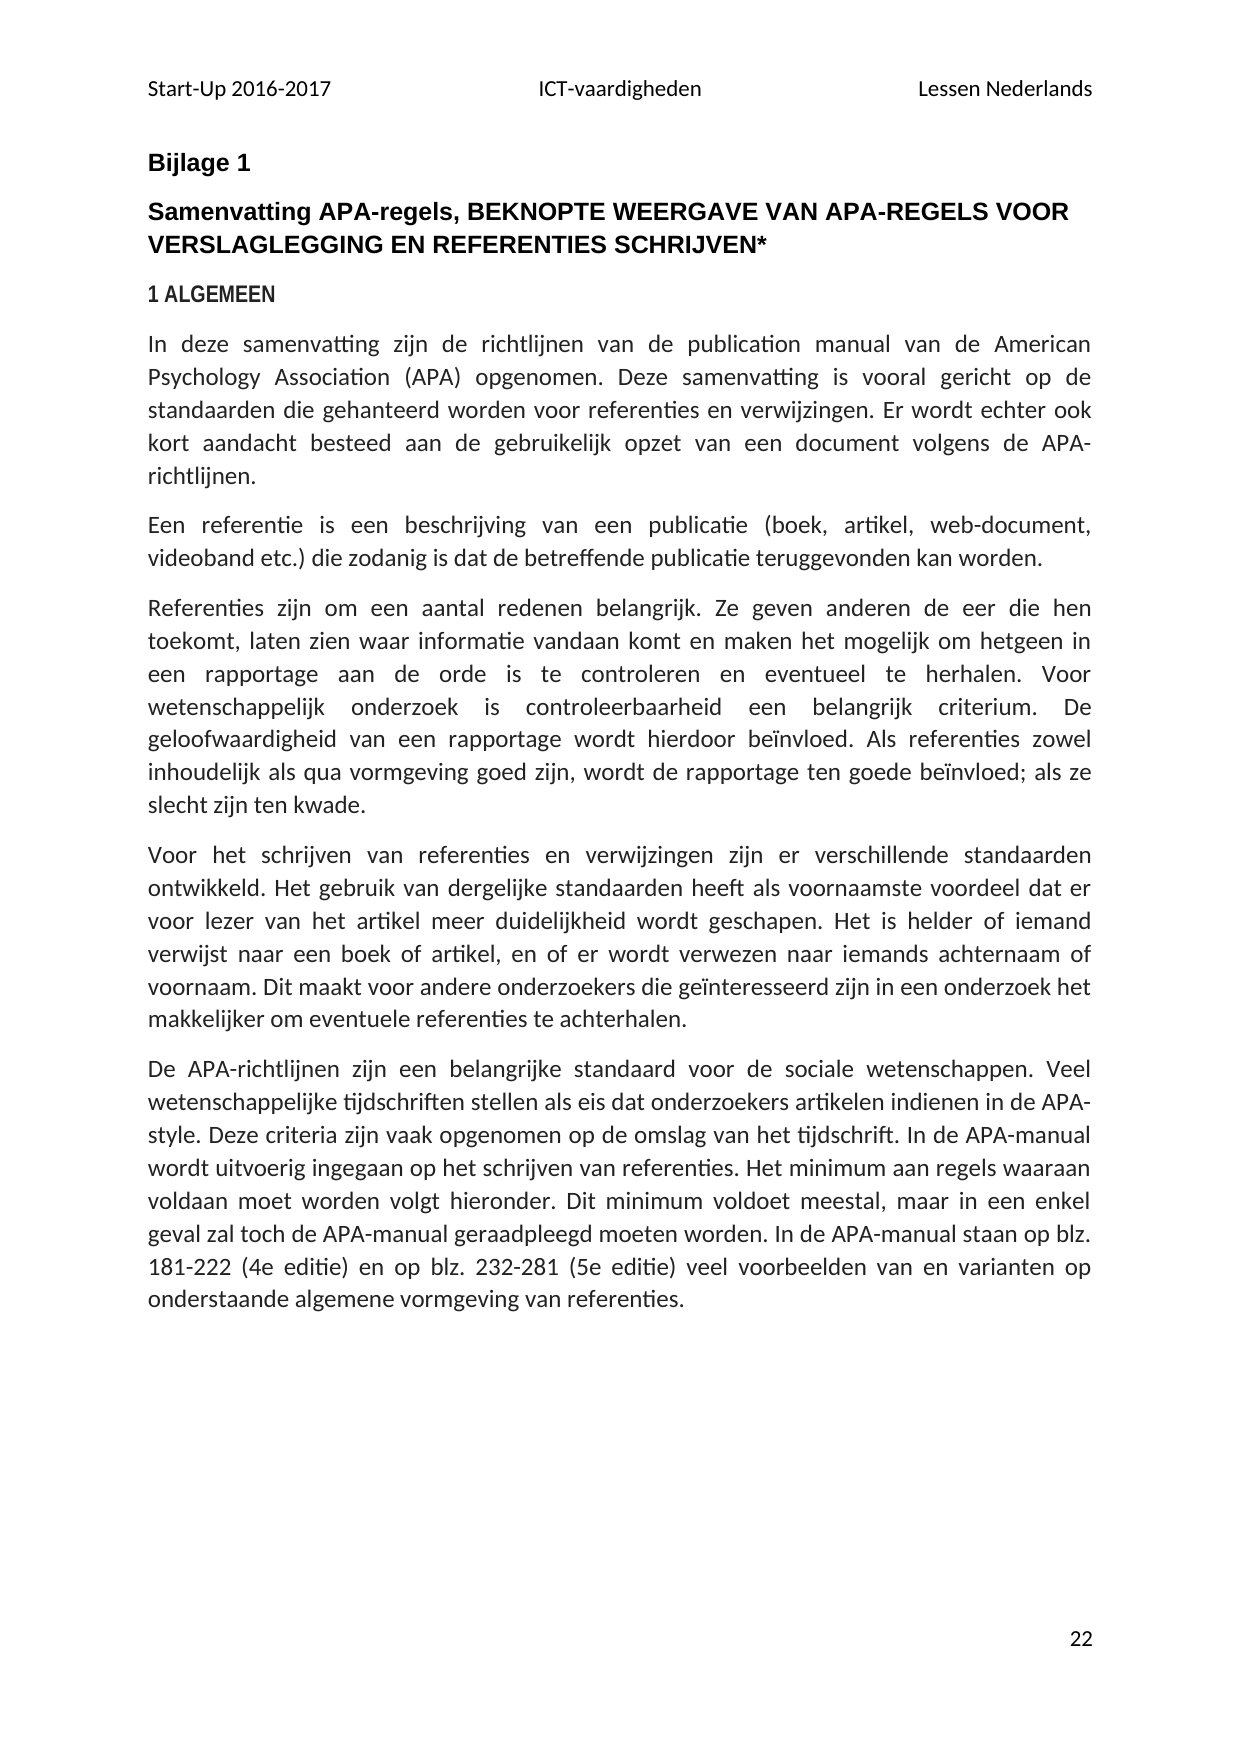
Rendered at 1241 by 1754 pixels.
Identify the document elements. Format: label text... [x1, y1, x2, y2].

text In deze samenvatting zijn de richtlijnen van de publication manual van de American Psychology Association (APA) opgenomen. Deze samenvatting is vooral gericht op de standaarden die gehanteerd worden voor referenties en verwijzingen. Er wordt echter ook kort aandacht besteed aan de gebruikelijk opzet van een document volgens de APA-richtlijnen. [148, 328, 1093, 490]
text Een referentie is een beschrijving van een publicatie (boek, artikel, web-document, videoband etc.) die zodanig is dat de betreffende publicatie teruggevonden kan worden. [148, 509, 1093, 573]
text De APA-richtlijnen zijn een belangrijke standaard voor de sociale wetenschappen. Veel wetenschappelijke tijdschriften stellen als eis dat onderzoekers artikelen indienen in de APA-style. Deze criteria zijn vaak opgenomen op de omslag van het tijdschrift. In de APA-manual wordt uitvoerig ingegaan op het schrijven van referenties. Het minimum aan regels waaraan voldaan moet worden volgt hieronder. Dit minimum voldoet meestal, maar in een enkel geval zal toch de APA-manual geraadpleegd moeten worden. In de APA-manual staan op blz. 181-222 (4e editie) en op blz. 232-281 (5e editie) veel voorbeelden van en varianten op onderstaande algemene vormgeving van referenties. [148, 1053, 1093, 1314]
text Voor het schrijven van referenties en verwijzingen zijn er verschillende standaarden ontwikkeld. Het gebruik van dergelijke standaarden heeft als voornaamste voordeel dat er voor lezer van het artikel meer duidelijkheid wordt geschapen. Het is helder of iemand verwijst naar een boek of artikel, en of er wordt verwezen naar iemands achternaam of voornaam. Dit maakt voor andere onderzoekers die geïnteresseerd zijn in een onderzoek het makkelijker om eventuele referenties te achterhalen. [148, 839, 1093, 1034]
text 1 Algemeen [148, 280, 1093, 307]
text Bijlage 1 [148, 148, 1093, 176]
text Samenvatting APA-regels, BEKNOPTE WEERGAVE VAN APA-REGELS VOOR VERSLAGLEGGING EN REFERENTIES SCHRIJVEN* [148, 197, 1093, 259]
text Referenties zijn om een aantal redenen belangrijk. Ze geven anderen de eer die hen toekomt, laten zien waar informatie vandaan komt en maken het mogelijk om hetgeen in een rapportage aan de orde is te controleren en eventueel te herhalen. Voor wetenschappelijk onderzoek is controleerbaarheid een belangrijk criterium. De geloofwaardigheid van een rapportage wordt hierdoor beïnvloed. Als referenties zowel inhoudelijk als qua vormgeving goed zijn, wordt de rapportage ten goede beïnvloed; als ze slecht zijn ten kwade. [148, 592, 1093, 820]
